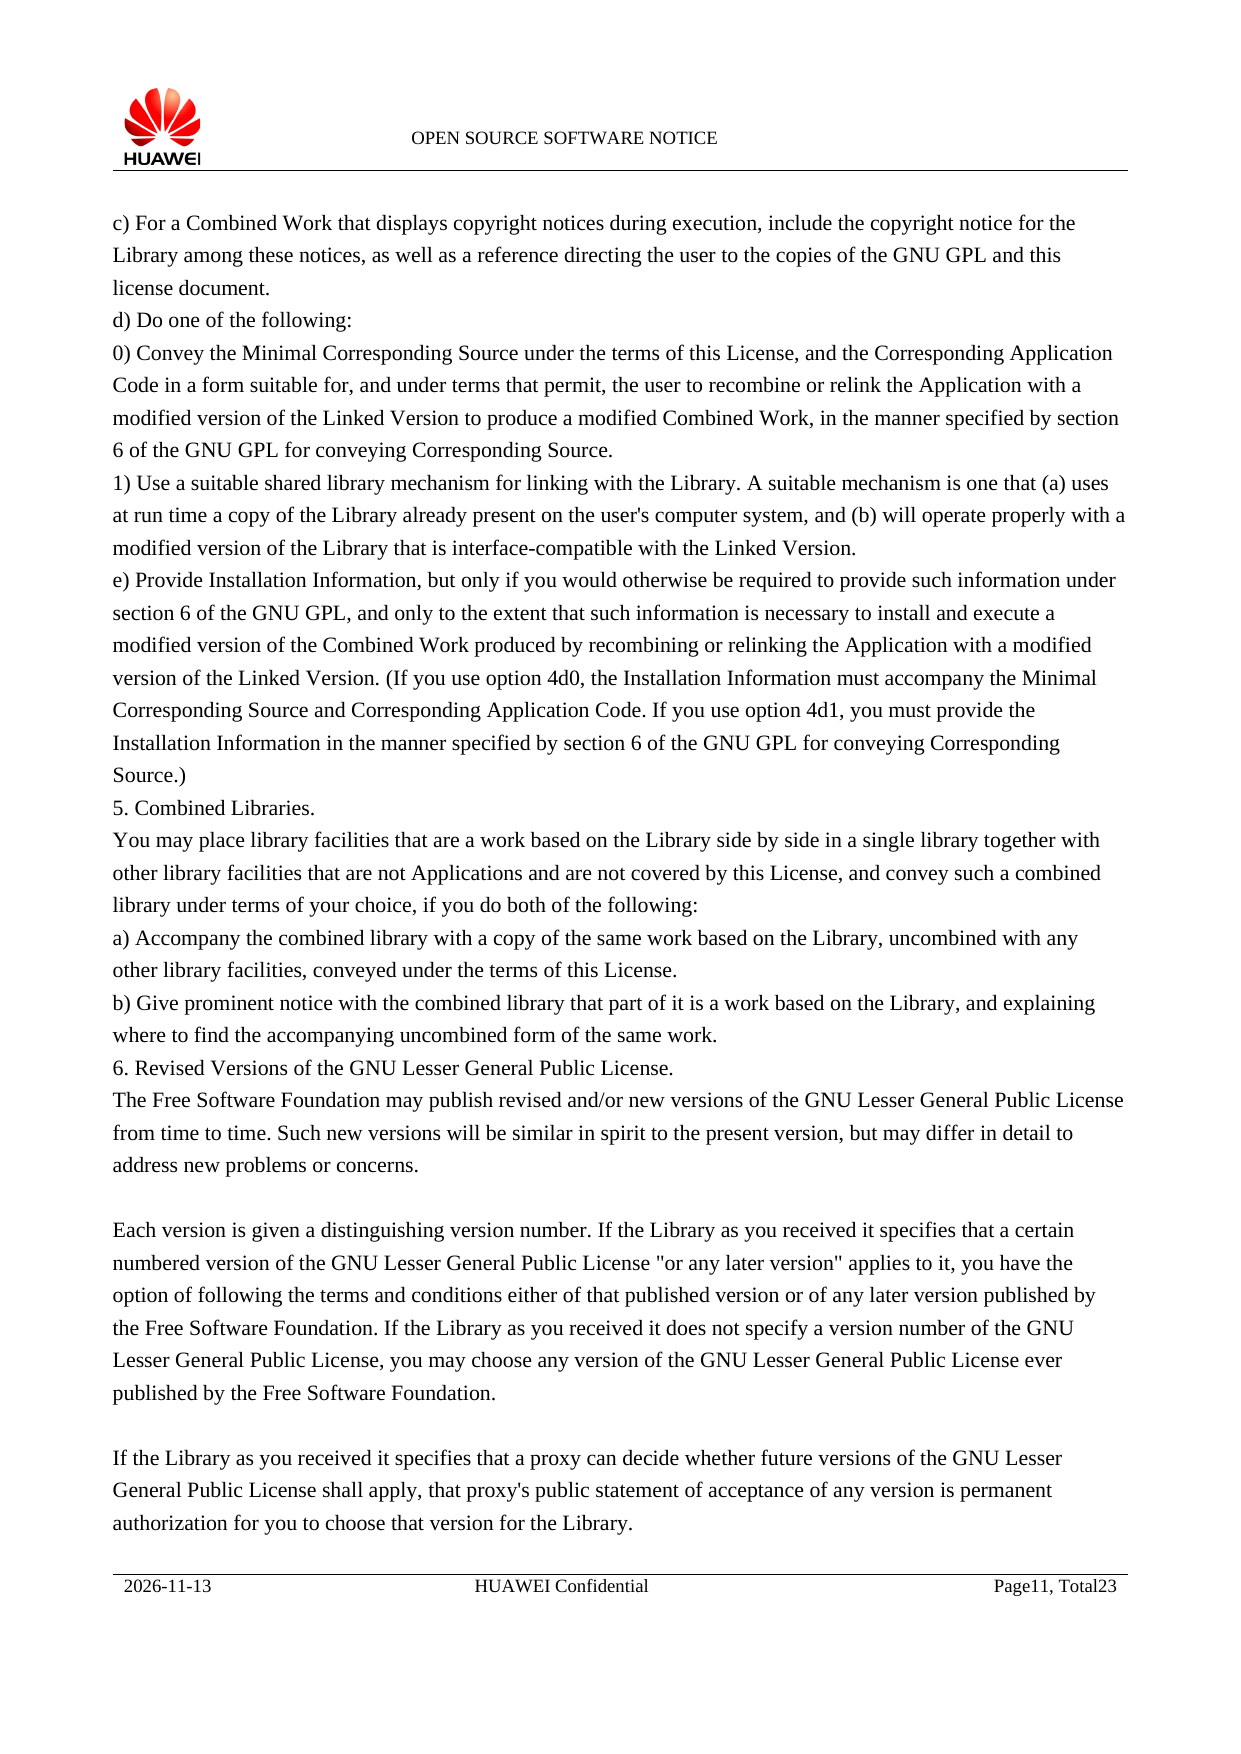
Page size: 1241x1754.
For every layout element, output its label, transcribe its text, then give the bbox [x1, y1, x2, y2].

picture [124, 88, 201, 165]
